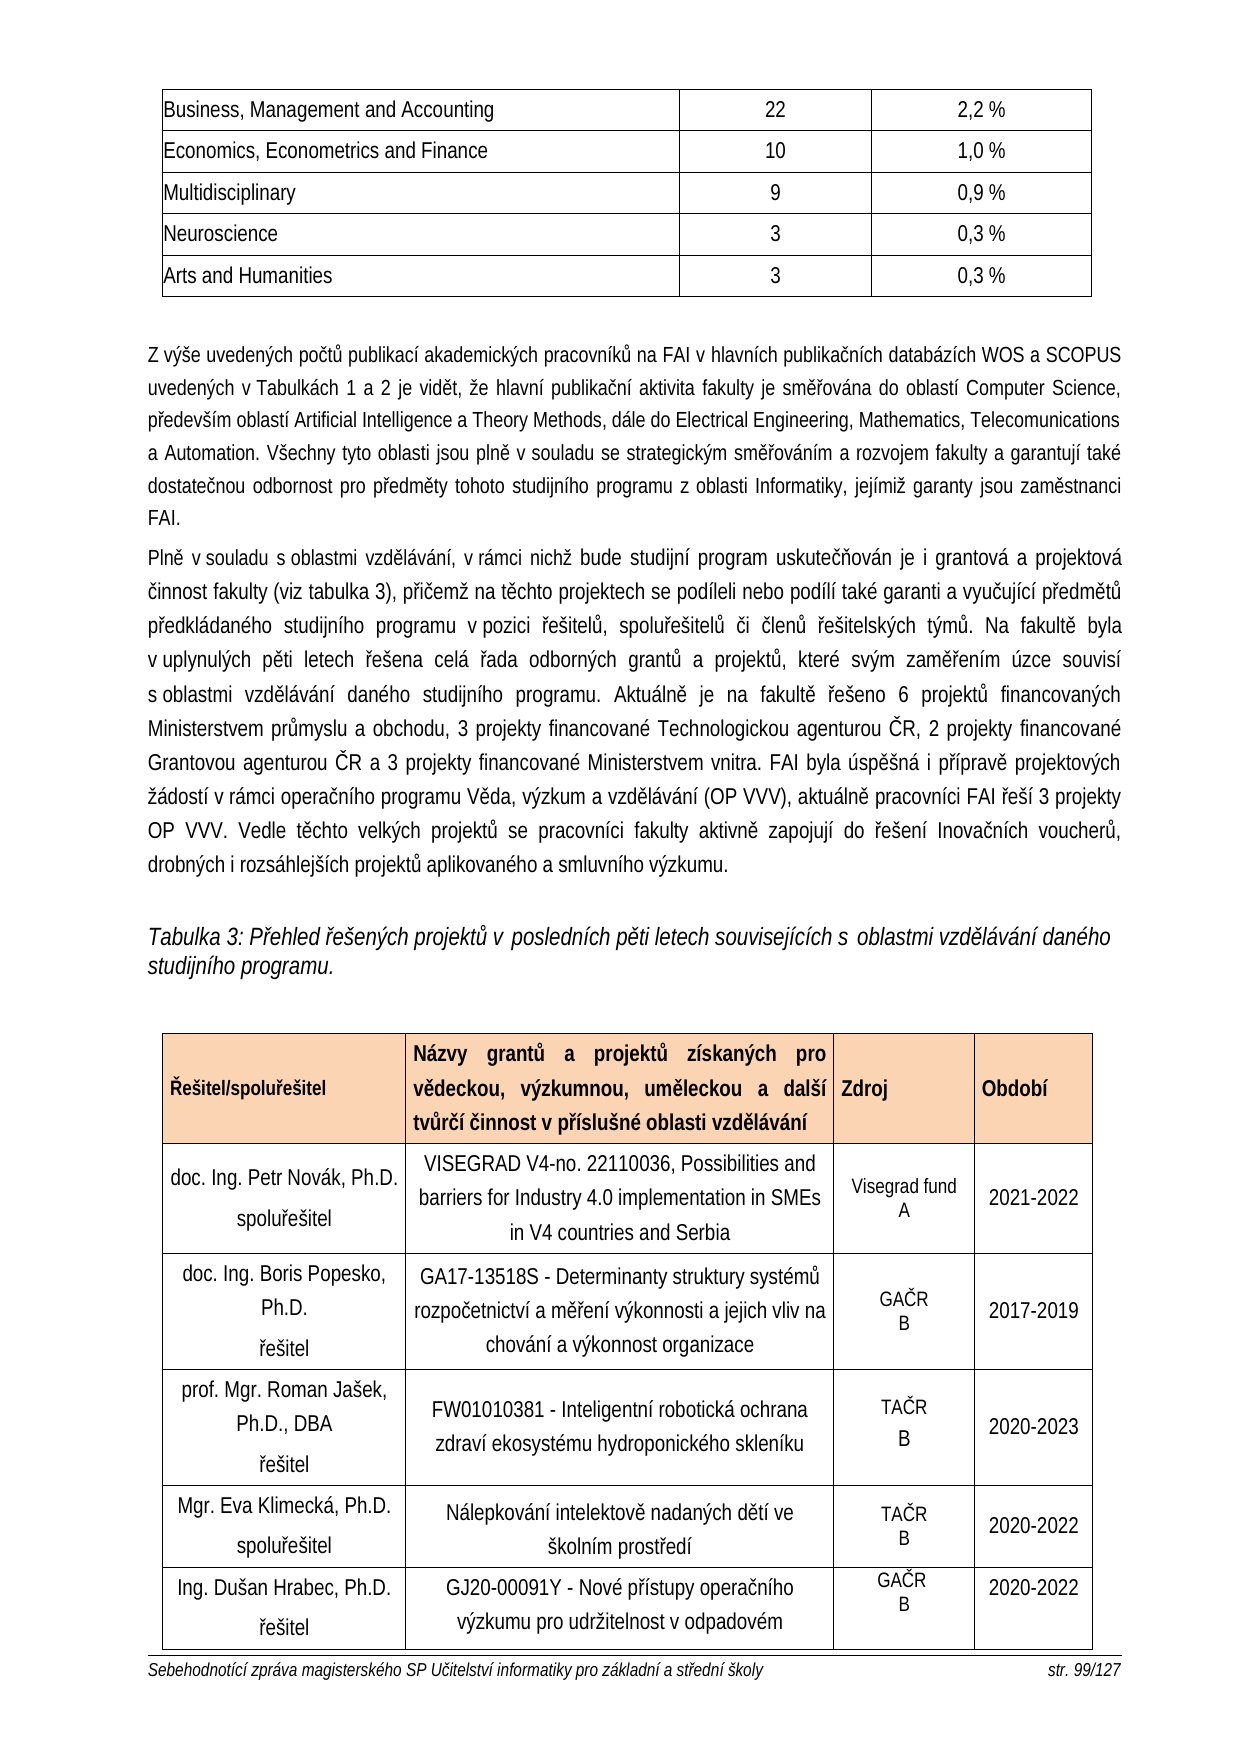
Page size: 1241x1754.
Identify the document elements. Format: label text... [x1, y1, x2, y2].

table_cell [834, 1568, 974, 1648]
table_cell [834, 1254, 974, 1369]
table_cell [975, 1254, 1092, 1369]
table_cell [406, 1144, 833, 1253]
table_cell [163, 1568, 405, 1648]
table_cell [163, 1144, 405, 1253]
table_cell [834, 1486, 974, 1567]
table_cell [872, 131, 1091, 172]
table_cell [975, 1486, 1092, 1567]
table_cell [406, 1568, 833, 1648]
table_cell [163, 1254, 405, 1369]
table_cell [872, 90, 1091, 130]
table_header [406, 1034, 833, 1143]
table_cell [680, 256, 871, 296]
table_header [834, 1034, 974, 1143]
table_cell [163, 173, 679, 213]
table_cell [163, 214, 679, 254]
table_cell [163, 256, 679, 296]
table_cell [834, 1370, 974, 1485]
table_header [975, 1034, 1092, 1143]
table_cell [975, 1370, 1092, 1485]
text Z výše uvedených počtů publikací akademických pracovníků na FAI v hlavních publikačních databázích WOS a SCOPUS uvedených v Tabulkách 1 a 2 je vidět, že hlavní publikační aktivita fakulty je směřována do oblastí Computer Science, především oblastí Artificial Intelligence a Theory Methods, dále do Electrical Engineering, Mathematics, Telecomunications a Automation. Všechny tyto oblasti jsou plně v souladu se strategickým směřováním a rozvojem fakulty a garantují také dostatečnou odbornost pro předměty tohoto studijního programu z oblasti Informatiky, jejímiž garanty jsou zaměstnanci FAI. [148, 342, 1122, 530]
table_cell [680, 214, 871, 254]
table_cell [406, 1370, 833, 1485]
text Plně v souladu s oblastmi vzdělávání, v rámci nichž bude studijní program uskutečňován je i grantová a projektová činnost fakulty (viz tabulka 3), přičemž na těchto projektech se podíleli nebo podílí také garanti a vyučující předmětů předkládaného studijního programu v pozici řešitelů, spoluřešitelů či členů řešitelských týmů. Na fakultě byla v uplynulých pěti letech řešena celá řada odborných grantů a projektů, které svým zaměřením úzce souvisí s oblastmi vzdělávání daného studijního programu. Aktuálně je na fakultě řešeno 6 projektů financovaných Ministerstvem průmyslu a obchodu, 3 projekty financované Technologickou agenturou ČR, 2 projekty financované Grantovou agenturou ČR a 3 projekty financované Ministerstvem vnitra. FAI byla úspěšná i přípravě projektových žádostí v rámci operačního programu Věda, výzkum a vzdělávání (OP VVV), aktuálně pracovníci FAI řeší 3 projekty OP VVV. Vedle těchto velkých projektů se pracovníci fakulty aktivně zapojují do řešení Inovačních voucherů, drobných i rozsáhlejších projektů aplikovaného a smluvního výzkumu. [148, 544, 1122, 878]
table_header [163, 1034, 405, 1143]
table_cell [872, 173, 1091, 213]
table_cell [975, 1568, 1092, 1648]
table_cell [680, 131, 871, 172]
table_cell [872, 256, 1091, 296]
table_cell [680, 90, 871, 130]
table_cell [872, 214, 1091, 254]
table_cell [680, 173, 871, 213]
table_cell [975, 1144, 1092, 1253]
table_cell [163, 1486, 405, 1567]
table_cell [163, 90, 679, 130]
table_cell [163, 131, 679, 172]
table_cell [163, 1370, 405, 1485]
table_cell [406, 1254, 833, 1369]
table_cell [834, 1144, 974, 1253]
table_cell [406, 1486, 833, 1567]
